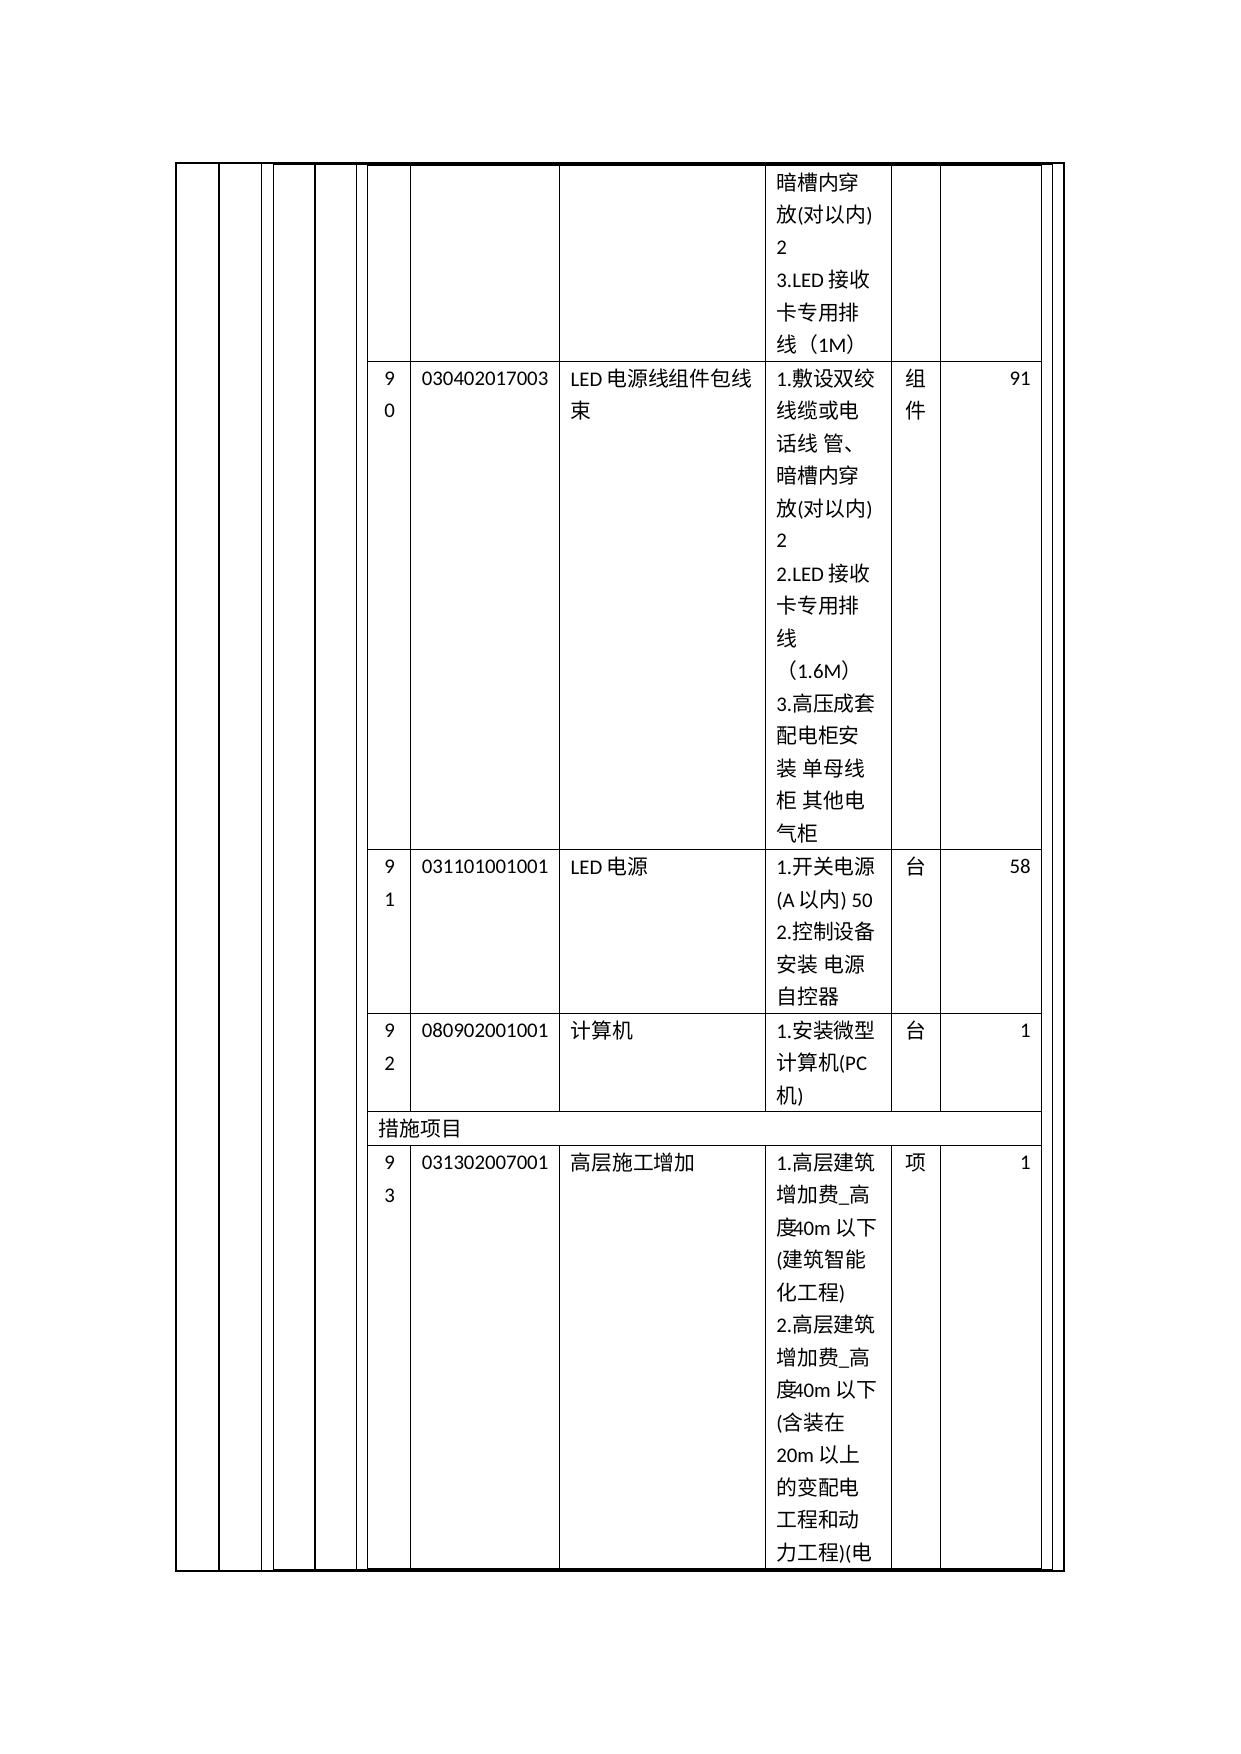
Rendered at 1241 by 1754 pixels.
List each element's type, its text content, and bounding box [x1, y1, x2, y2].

table_cell [274, 165, 314, 1569]
table_cell [262, 164, 273, 1570]
table_cell [357, 165, 367, 1569]
table_cell [177, 164, 218, 1570]
table_cell 1 [220, 164, 261, 1570]
table_cell [316, 165, 356, 1569]
table_cell [1053, 164, 1063, 1570]
table_cell [1042, 165, 1052, 1569]
